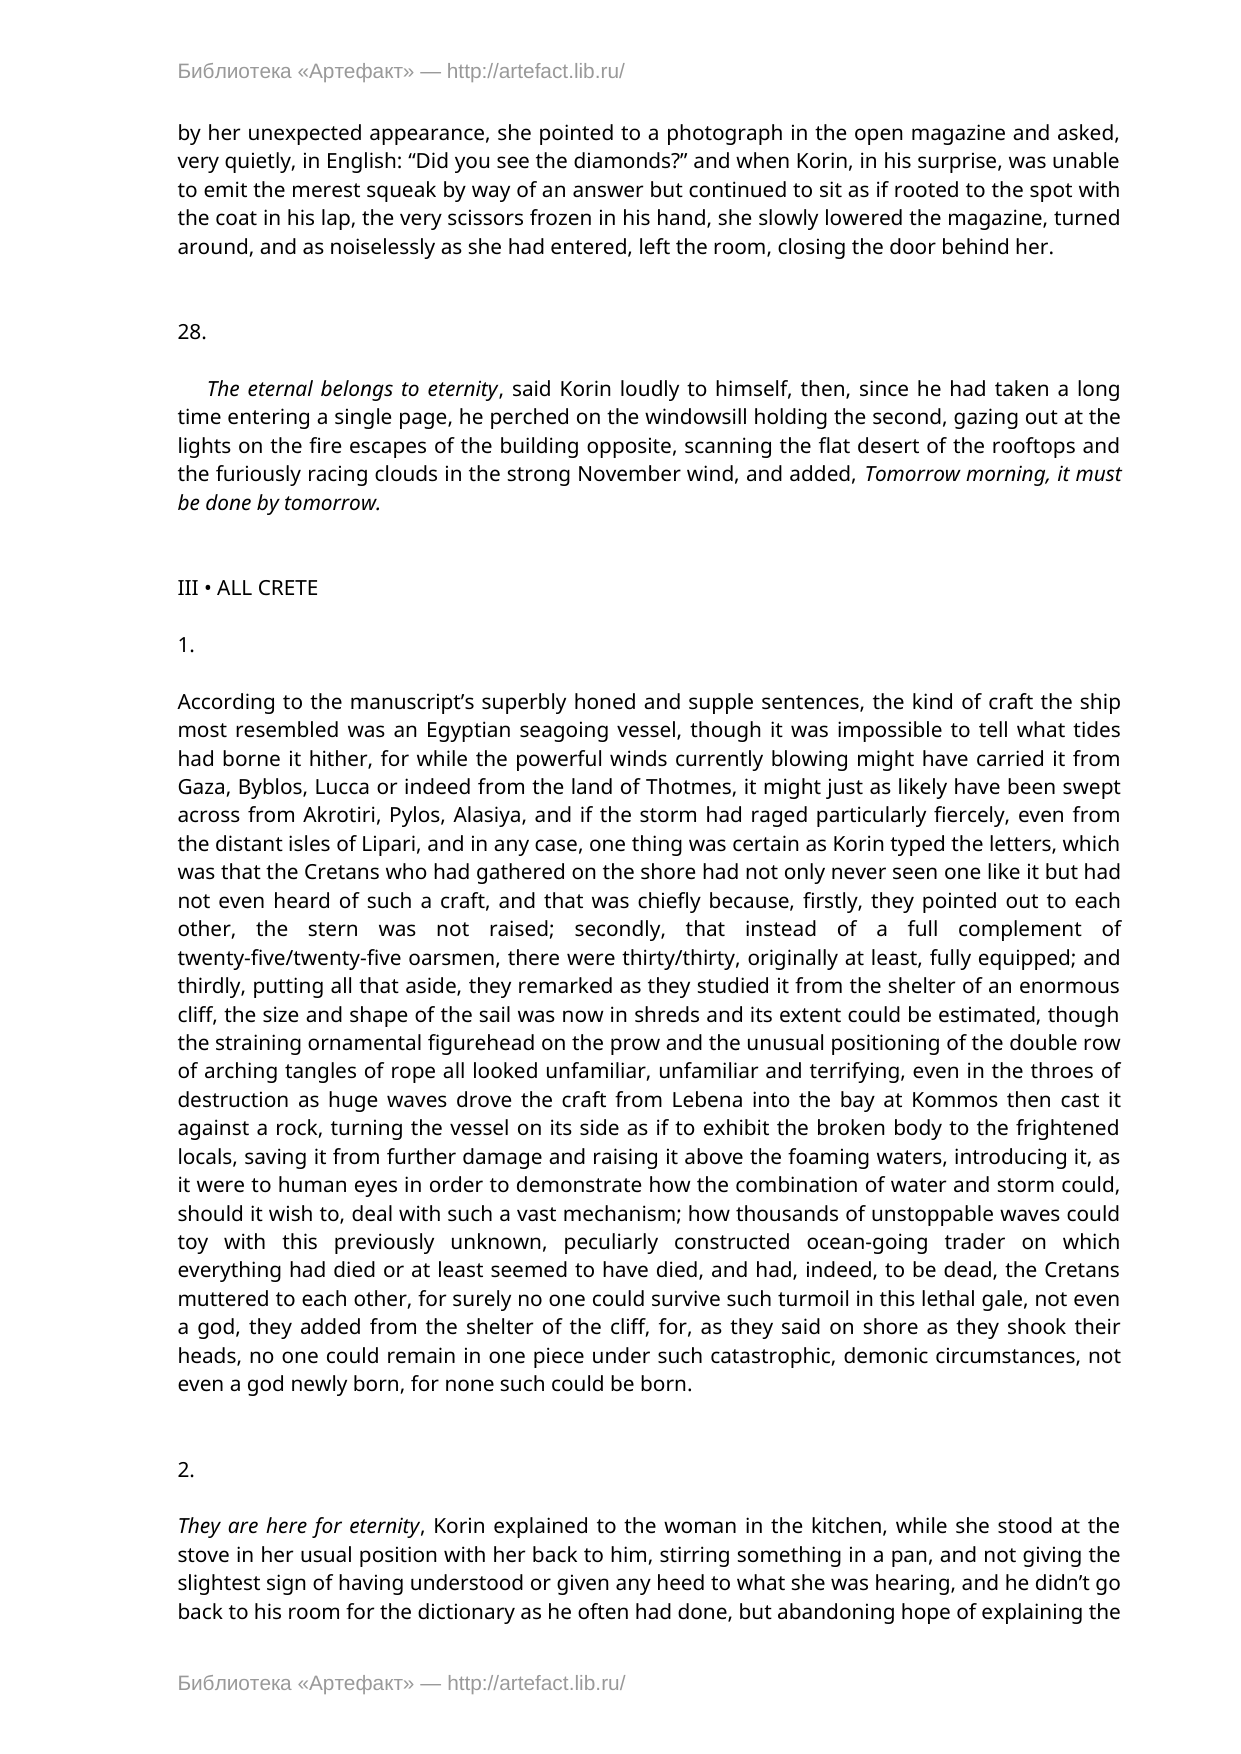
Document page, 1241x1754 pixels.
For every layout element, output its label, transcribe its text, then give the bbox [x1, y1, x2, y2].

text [177, 118, 1122, 260]
text According to the manuscript’s superbly honed and supple sentences, the kind of craft the ship most resembled was an Egyptian seagoing vessel, though it was impossible to tell what tides had borne it hither, for while the powerful winds currently blowing might have carried it from Gaza, Byblos, Lucca or indeed from the land of Thotmes, it might just as likely have been swept across from Akrotiri, Pylos, Alasiya, and if the storm had raged particularly fiercely, even from the distant isles of Lipari, and in any case, one thing was certain as Korin typed the letters, which was that the Cretans who had gathered on the shore had not only never seen one like it but had not even heard of such a craft, and that was chiefly because, firstly, they pointed out to each other, the stern was not raised; secondly, that instead of a full complement of twenty-five/twenty-five oarsmen, there were thirty/thirty, originally at least, fully equipped; and thirdly, putting all that aside, they remarked as they studied it from the shelter of an enormous cliff, the size and shape of the sail was now in shreds and its extent could be estimated, though the straining ornamental figurehead on the prow and the unusual positioning of the double row of arching tangles of rope all looked unfamiliar, unfamiliar and terrifying, even in the throes of destruction as huge waves drove the craft from Lebena into the bay at Kommos then cast it against a rock, turning the vessel on its side as if to exhibit the broken body to the frightened locals, saving it from further damage and raising it above the foaming waters, introducing it, as it were to human eyes in order to demonstrate how the combination of water and storm could, should it wish to, deal with such a vast mechanism; how thousands of unstoppable waves could toy with this previously unknown, peculiarly constructed ocean-going trader on which everything had died or at least seemed to have died, and had, indeed, to be dead, the Cretans muttered to each other, for surely no one could survive such turmoil in this lethal gale, not even a god, they added from the shelter of the cliff, for, as they said on shore as they shook their heads, no one could remain in one piece under such catastrophic, demonic circumstances, not even a god newly born, for none such could be born. [177, 687, 1122, 1398]
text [177, 1512, 1122, 1625]
text 28. [177, 317, 1122, 346]
subtitle 1. [177, 630, 1122, 658]
text 2. [177, 1455, 1122, 1483]
subtitle III • ALL CRETE [177, 573, 1122, 602]
text The eternal belongs to eternity, said Korin loudly to himself, then, since he had taken a long time entering a single page, he perched on the windowsill holding the second, gazing out at the lights on the fire escapes of the building opposite, scanning the flat desert of the rooftops and the furiously racing clouds in the strong November wind, and added, Tomorrow morning, it must be done by tomorrow. [177, 374, 1122, 516]
